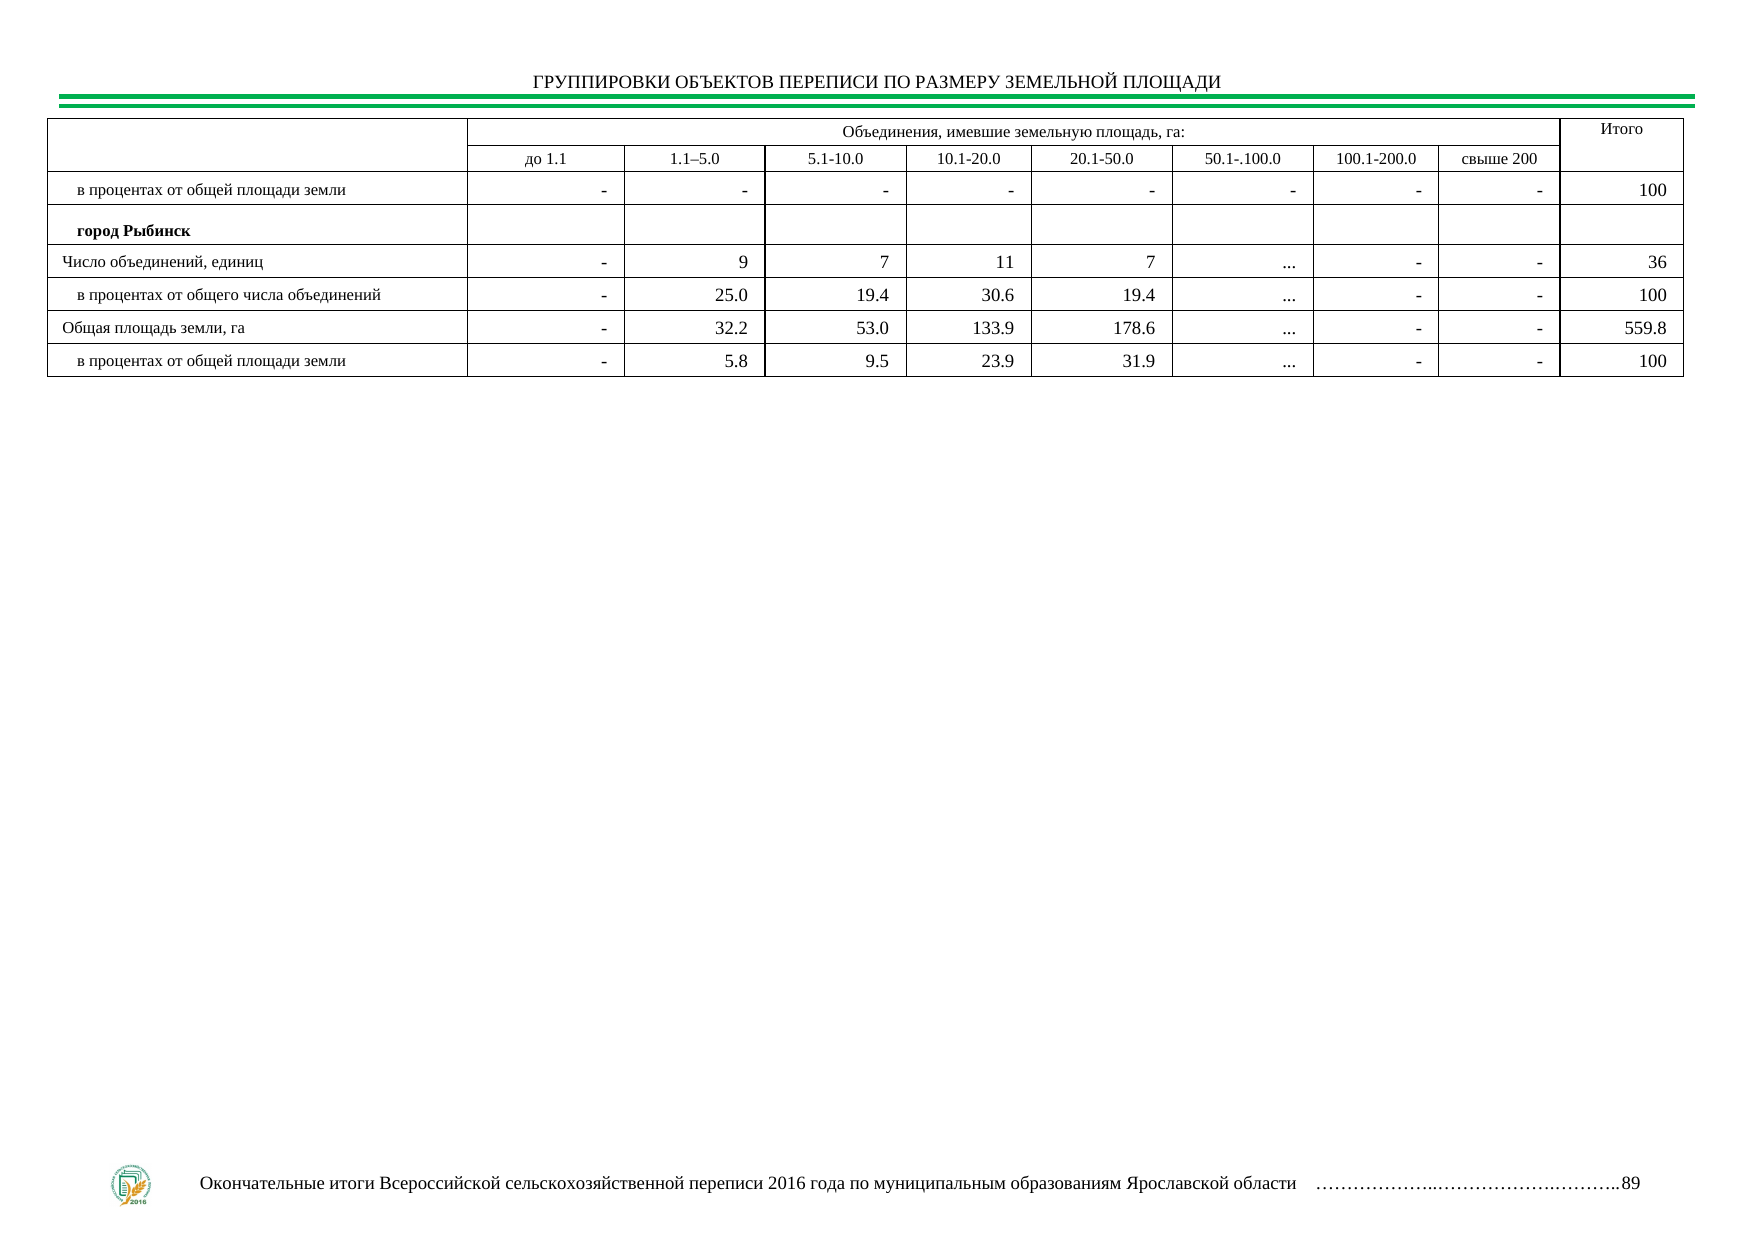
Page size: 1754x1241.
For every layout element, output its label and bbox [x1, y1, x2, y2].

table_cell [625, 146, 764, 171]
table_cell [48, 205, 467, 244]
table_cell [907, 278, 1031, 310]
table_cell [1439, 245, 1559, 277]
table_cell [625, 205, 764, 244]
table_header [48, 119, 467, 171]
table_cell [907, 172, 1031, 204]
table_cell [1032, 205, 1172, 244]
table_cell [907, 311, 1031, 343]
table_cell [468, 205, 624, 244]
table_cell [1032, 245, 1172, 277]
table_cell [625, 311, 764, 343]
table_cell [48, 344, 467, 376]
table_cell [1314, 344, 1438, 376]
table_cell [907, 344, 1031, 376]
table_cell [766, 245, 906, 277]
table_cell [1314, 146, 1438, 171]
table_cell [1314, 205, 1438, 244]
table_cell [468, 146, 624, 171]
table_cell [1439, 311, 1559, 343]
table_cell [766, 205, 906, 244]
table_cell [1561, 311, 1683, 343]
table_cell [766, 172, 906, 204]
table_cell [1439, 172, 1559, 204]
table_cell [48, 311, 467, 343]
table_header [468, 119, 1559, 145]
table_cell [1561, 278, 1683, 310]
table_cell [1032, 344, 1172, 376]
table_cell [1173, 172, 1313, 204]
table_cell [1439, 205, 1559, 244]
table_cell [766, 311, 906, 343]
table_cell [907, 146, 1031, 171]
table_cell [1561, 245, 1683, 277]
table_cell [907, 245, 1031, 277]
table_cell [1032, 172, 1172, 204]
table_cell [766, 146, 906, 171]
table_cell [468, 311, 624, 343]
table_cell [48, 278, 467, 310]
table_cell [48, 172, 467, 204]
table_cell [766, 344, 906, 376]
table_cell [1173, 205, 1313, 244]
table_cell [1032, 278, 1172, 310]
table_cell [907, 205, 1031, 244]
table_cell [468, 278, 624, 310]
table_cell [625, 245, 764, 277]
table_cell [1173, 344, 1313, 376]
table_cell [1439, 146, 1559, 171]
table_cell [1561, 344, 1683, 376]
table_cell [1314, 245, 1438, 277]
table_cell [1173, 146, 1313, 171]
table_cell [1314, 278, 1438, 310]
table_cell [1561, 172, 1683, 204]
picture [109, 1163, 153, 1207]
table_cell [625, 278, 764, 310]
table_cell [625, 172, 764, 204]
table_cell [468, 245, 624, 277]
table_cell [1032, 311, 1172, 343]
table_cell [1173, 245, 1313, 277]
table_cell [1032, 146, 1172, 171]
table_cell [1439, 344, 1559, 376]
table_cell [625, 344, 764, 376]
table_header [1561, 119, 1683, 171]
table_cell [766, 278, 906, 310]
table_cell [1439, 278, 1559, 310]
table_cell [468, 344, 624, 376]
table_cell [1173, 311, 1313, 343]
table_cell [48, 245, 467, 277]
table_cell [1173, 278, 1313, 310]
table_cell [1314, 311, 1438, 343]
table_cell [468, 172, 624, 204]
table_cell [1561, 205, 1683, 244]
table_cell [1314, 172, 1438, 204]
